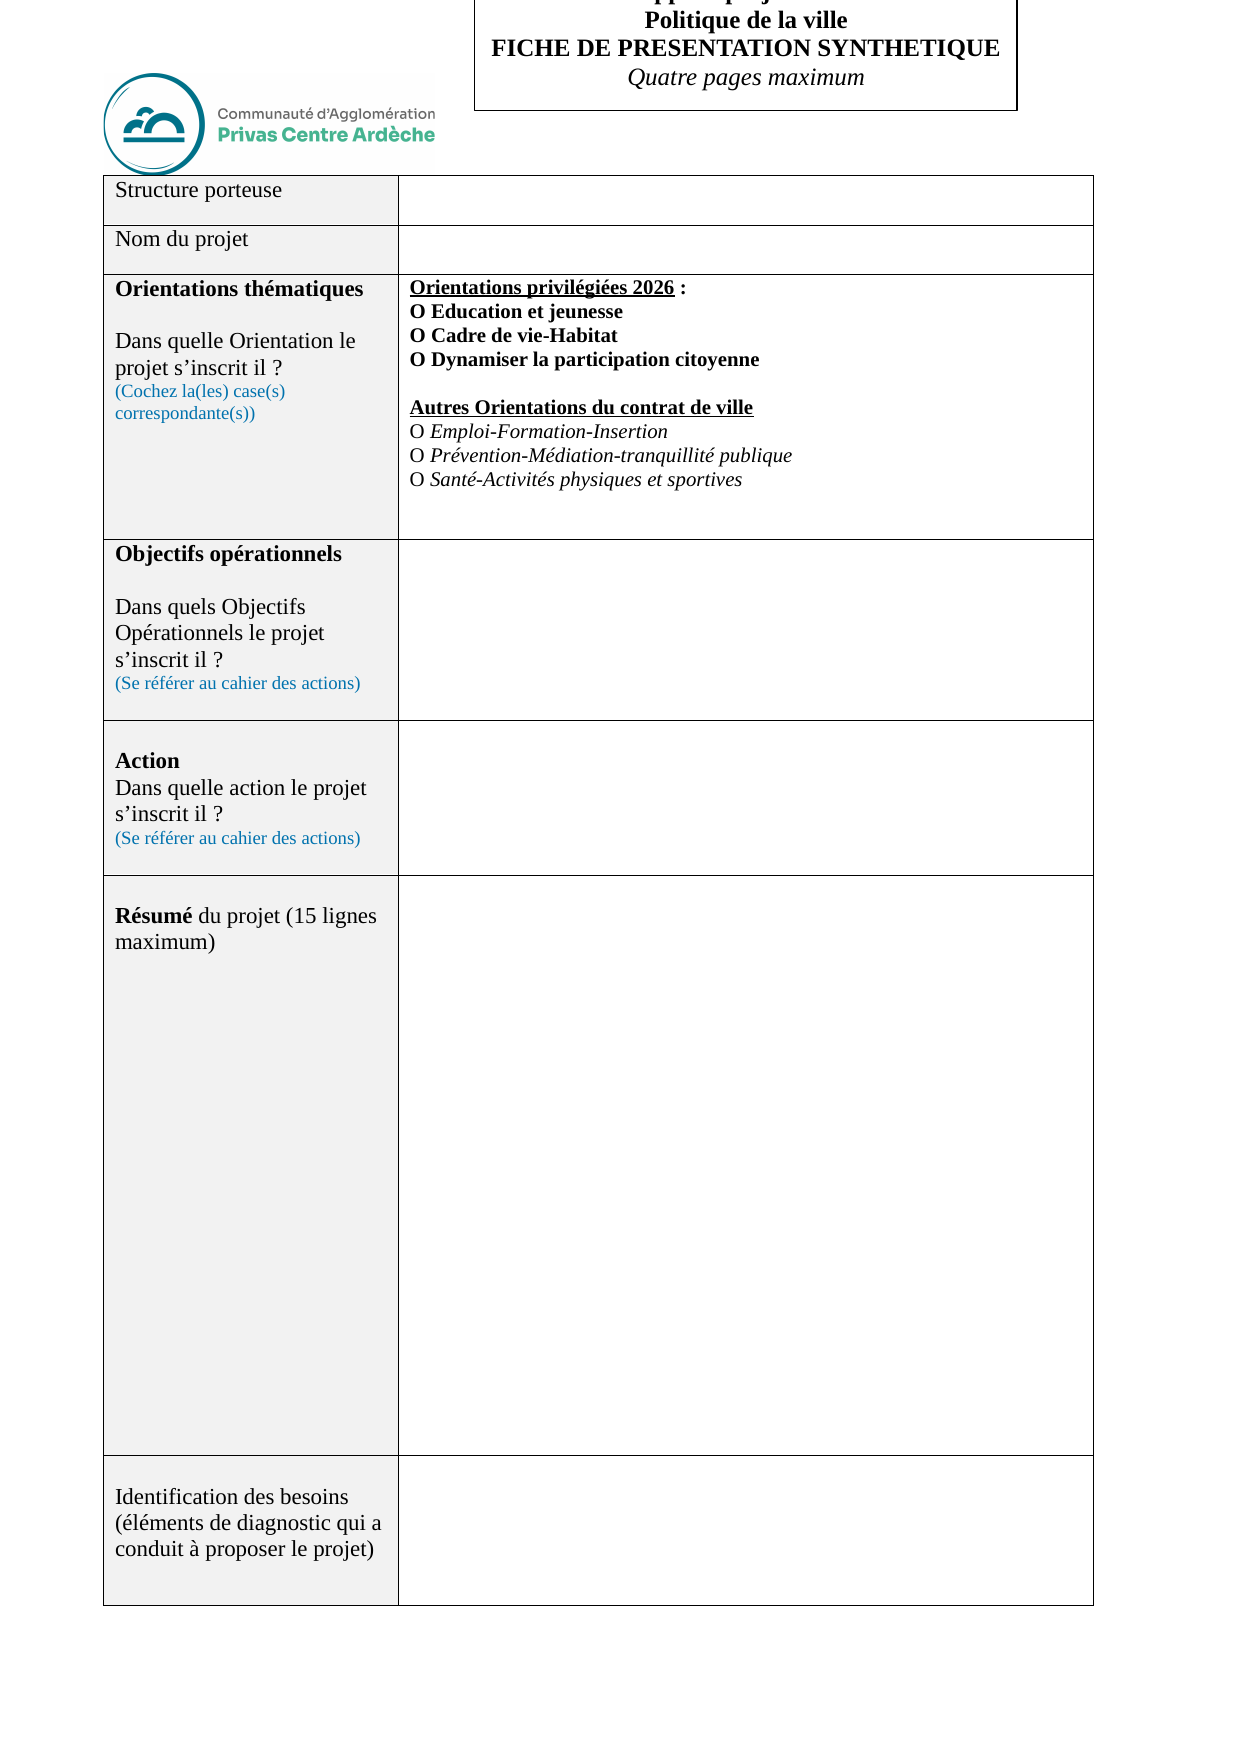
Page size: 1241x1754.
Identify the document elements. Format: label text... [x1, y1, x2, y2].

picture [260, 835, 266, 844]
table_cell [399, 876, 1093, 1455]
picture [274, 676, 280, 689]
picture [136, 410, 144, 419]
table_cell [399, 1456, 1093, 1605]
table_header Structure porteuse [104, 176, 398, 224]
picture [160, 410, 167, 421]
table_cell [399, 540, 1093, 720]
picture [274, 831, 280, 844]
table_cell [399, 226, 1093, 274]
table_cell Orientations thématiques Dans quelle Orientation le projet s’inscrit il ? (Cochez la(les) case(s) correspondante(s)) [104, 275, 398, 539]
table_cell Objectifs opérationnels Dans quels Objectifs Opérationnels le projet s’inscrit il ? (Se référer au cahier des actions) [104, 540, 398, 720]
picture [103, 73, 435, 175]
table_cell Résumé du projet (15 lignes maximum) [104, 876, 398, 1455]
table_cell Nom du projet [104, 226, 398, 274]
table_cell Orientations privilégiées 2026 : O Education et jeunesse O Cadre de vie-Habitat O Dynamiser la participation citoyenne Autres Orientations du contrat de ville O Emploi-Formation-Insertion O Prévention-Médiation-tranquillité publique O Santé-Activités physiques et sportives [399, 275, 1093, 539]
table_header [399, 176, 1093, 224]
table_cell [399, 721, 1093, 874]
picture [191, 406, 197, 419]
table_cell Action Dans quelle action le projet s’inscrit il ? (Se référer au cahier des actions) [104, 721, 398, 874]
table_cell Identification des besoins (éléments de diagnostic qui a conduit à proposer le projet) [104, 1456, 398, 1605]
picture [260, 680, 266, 689]
